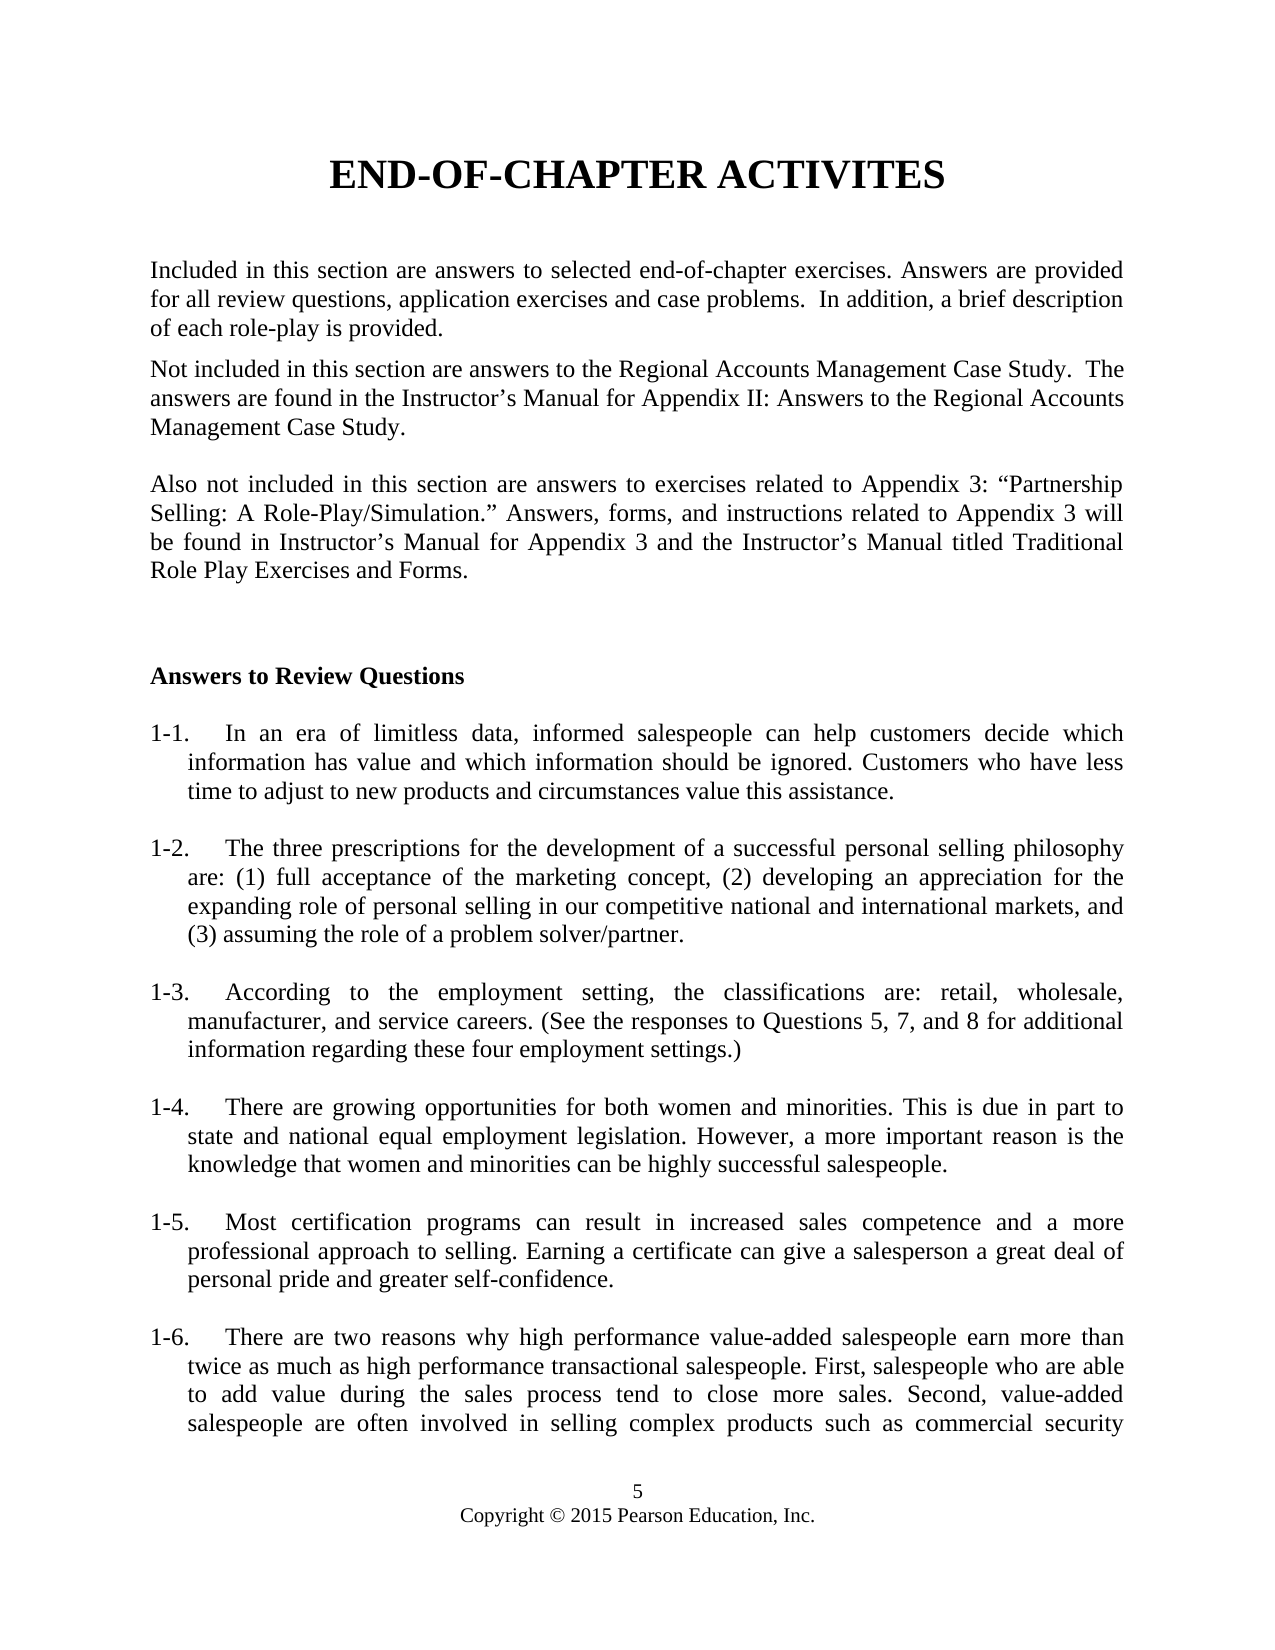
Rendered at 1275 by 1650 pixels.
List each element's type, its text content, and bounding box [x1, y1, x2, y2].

text Included in this section are answers to selected end-of-chapter exercises. Answers are provided for all review questions, application exercises and case problems. In addition, a brief description of each role-play is provided. [150, 255, 1125, 342]
list Most certification programs can result in increed sales coetence and a re professional approh to selling. Earning a certificate can give a salesperson a great deal of personal pride and greater self-confidence. [150, 1207, 1125, 1293]
text Not included in this section are answers to the Regional Accounts Management Case Study. The answers are found in the Instructor’s Manual for Appendix II: Answers to the Regional Accounts Management Case Study. [150, 354, 1125, 440]
text Also not included in this section are answers to exercises related to Appendix 3: “Partnership Selling: A Role-Play/Simulation.” Answers, forms, and instructions related to Appendix 3 will be found in Instructor’s Manual for Appendix 3 and the Instructor’s Manual titled Traditional Role Play Exercises and Forms. [150, 469, 1125, 584]
list In an era of limitless data, informed salespeople can help customers decide which information has value and which information should be ignored. Customers who have less time to adjust to new products and circumstances value this sistance. [150, 718, 1125, 804]
list According to the eloyment setting, the clsifications are: retail, wholesale, manufturer, and service careers. (See the responses to Questions 5, 7, and 8 for additional information regarding these four eloyment settings.) [150, 977, 1125, 1063]
list There are growing opportunities for both women and minorities. This is due in part to state and national equal eloyment legislation. However, a re iortant reon is the knowledge that women and minorities can be highly successful salespeople. [150, 1092, 1125, 1178]
text END-OF-CHAPTER ACTIVITES [150, 150, 1125, 198]
subtitle Answers to Review Questions [150, 661, 1125, 689]
list The three prescriptions for the development of a successful personal selling philosophy are: (1) full ceptance of the marketing concept, (2) developing an appreciation for the expanding role of personal selling in our coetitive national and international markets, and (3) suming the role of a problem solver/partner. [150, 833, 1125, 948]
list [150, 1322, 1125, 1437]
